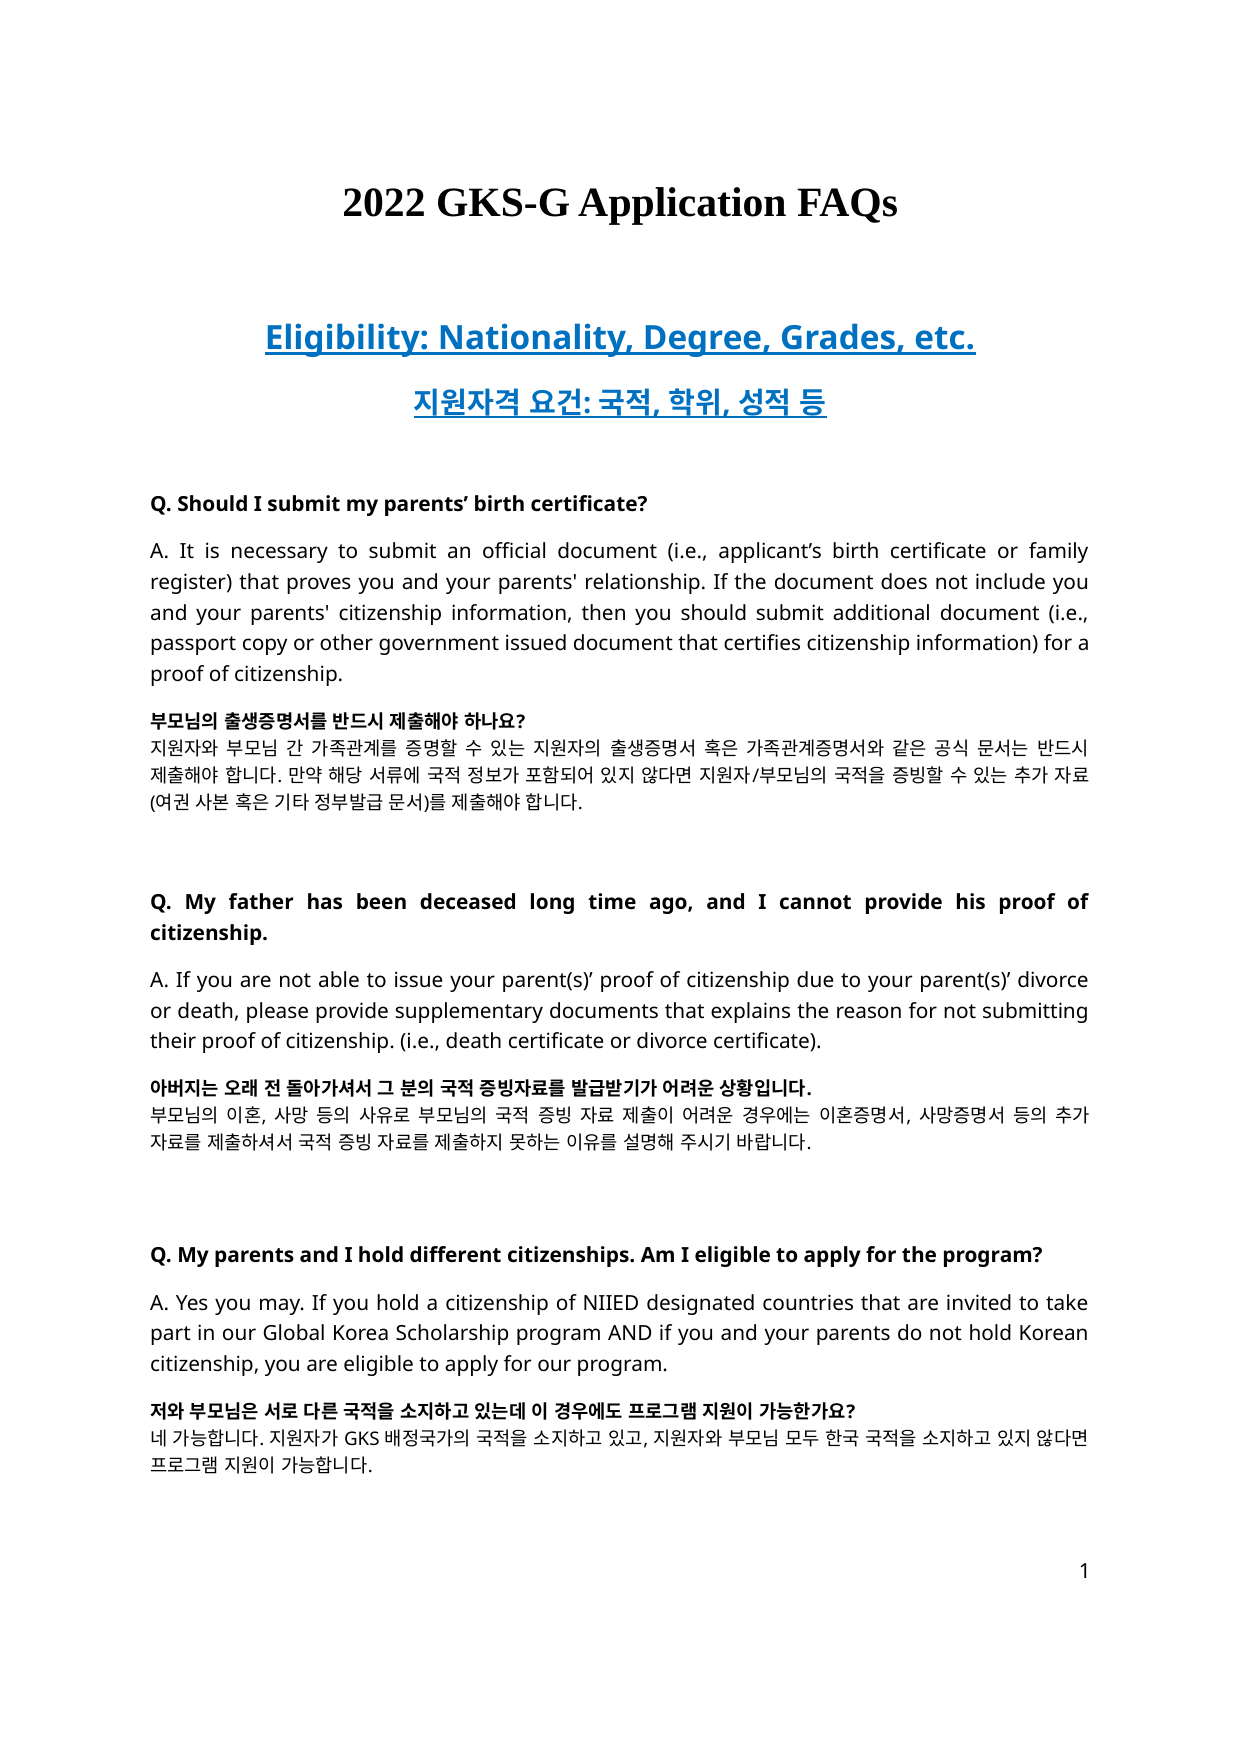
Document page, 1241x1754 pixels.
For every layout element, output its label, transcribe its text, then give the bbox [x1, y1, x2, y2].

text 부모님의 출생증명서를 반드시 제출해야 하나요? [150, 706, 1090, 733]
text Q. My father has been deceased long time ago, and I cannot provide his proof of citizenship. [150, 887, 1090, 946]
text 저와 부모님은 서로 다른 국적을 소지하고 있는데 이 경우에도 프로그램 지원이 가능한가요? [150, 1396, 1090, 1423]
text A. If you are not able to issue your parent(s)’ proof of citizenship due to your parent(s)’ divorce or death, please provide supplementary documents that explains the reason for not submitting their proof of citizenship. (i.e., death certificate or divorce certificate). [150, 965, 1090, 1055]
text Eligibility: Nationality, Degree, Grades, etc. [150, 314, 1090, 359]
text Q. My parents and I hold different citizenships. Am I eligible to apply for the program? [150, 1240, 1090, 1269]
text 2022 GKS-G Application FAQs [150, 177, 1090, 225]
text 부모님의 이혼, 사망 등의 사유로 부모님의 국적 증빙 자료 제출이 어려운 경우에는 이혼증명서, 사망증명서 등의 추가 자료를 제출하셔서 국적 증빙 자료를 제출하지 못하는 이유를 설명해 주시기 바랍니다. [150, 1101, 1090, 1155]
text A. It is necessary to submit an official document (i.e., applicant’s birth certificate or family register) that proves you and your parents' relationship. If the document does not include you and your parents' citizenship information, then you should submit additional document (i.e., passport copy or other government issued document that certifies citizenship information) for a proof of citizenship. [150, 536, 1090, 687]
text 지원자격 요건: 국적, 학위, 성적 등 [150, 379, 1090, 422]
text 지원자와 부모님 간 가족관계를 증명할 수 있는 지원자의 출생증명서 혹은 가족관계증명서와 같은 공식 문서는 반드시 제출해야 합니다. 만약 해당 서류에 국적 정보가 포함되어 있지 않다면 지원자/부모님의 국적을 증빙할 수 있는 추가 자료(여권 사본 혹은 기타 정부발급 문서)를 제출해야 합니다. [150, 733, 1090, 815]
text 네 가능합니다. 지원자가 GKS 배정국가의 국적을 소지하고 있고, 지원자와 부모님 모두 한국 국적을 소지하고 있지 않다면 프로그램 지원이 가능합니다. [150, 1423, 1090, 1478]
text Q. Should I submit my parents’ birth certificate? [150, 489, 1090, 518]
text A. Yes you may. If you hold a citizenship of NIIED designated countries that are invited to take part in our Global Korea Scholarship program AND if you and your parents do not hold Korean citizenship, you are eligible to apply for our program. [150, 1288, 1090, 1377]
text 아버지는 오래 전 돌아가셔서 그 분의 국적 증빙자료를 발급받기가 어려운 상황입니다. [150, 1074, 1090, 1101]
